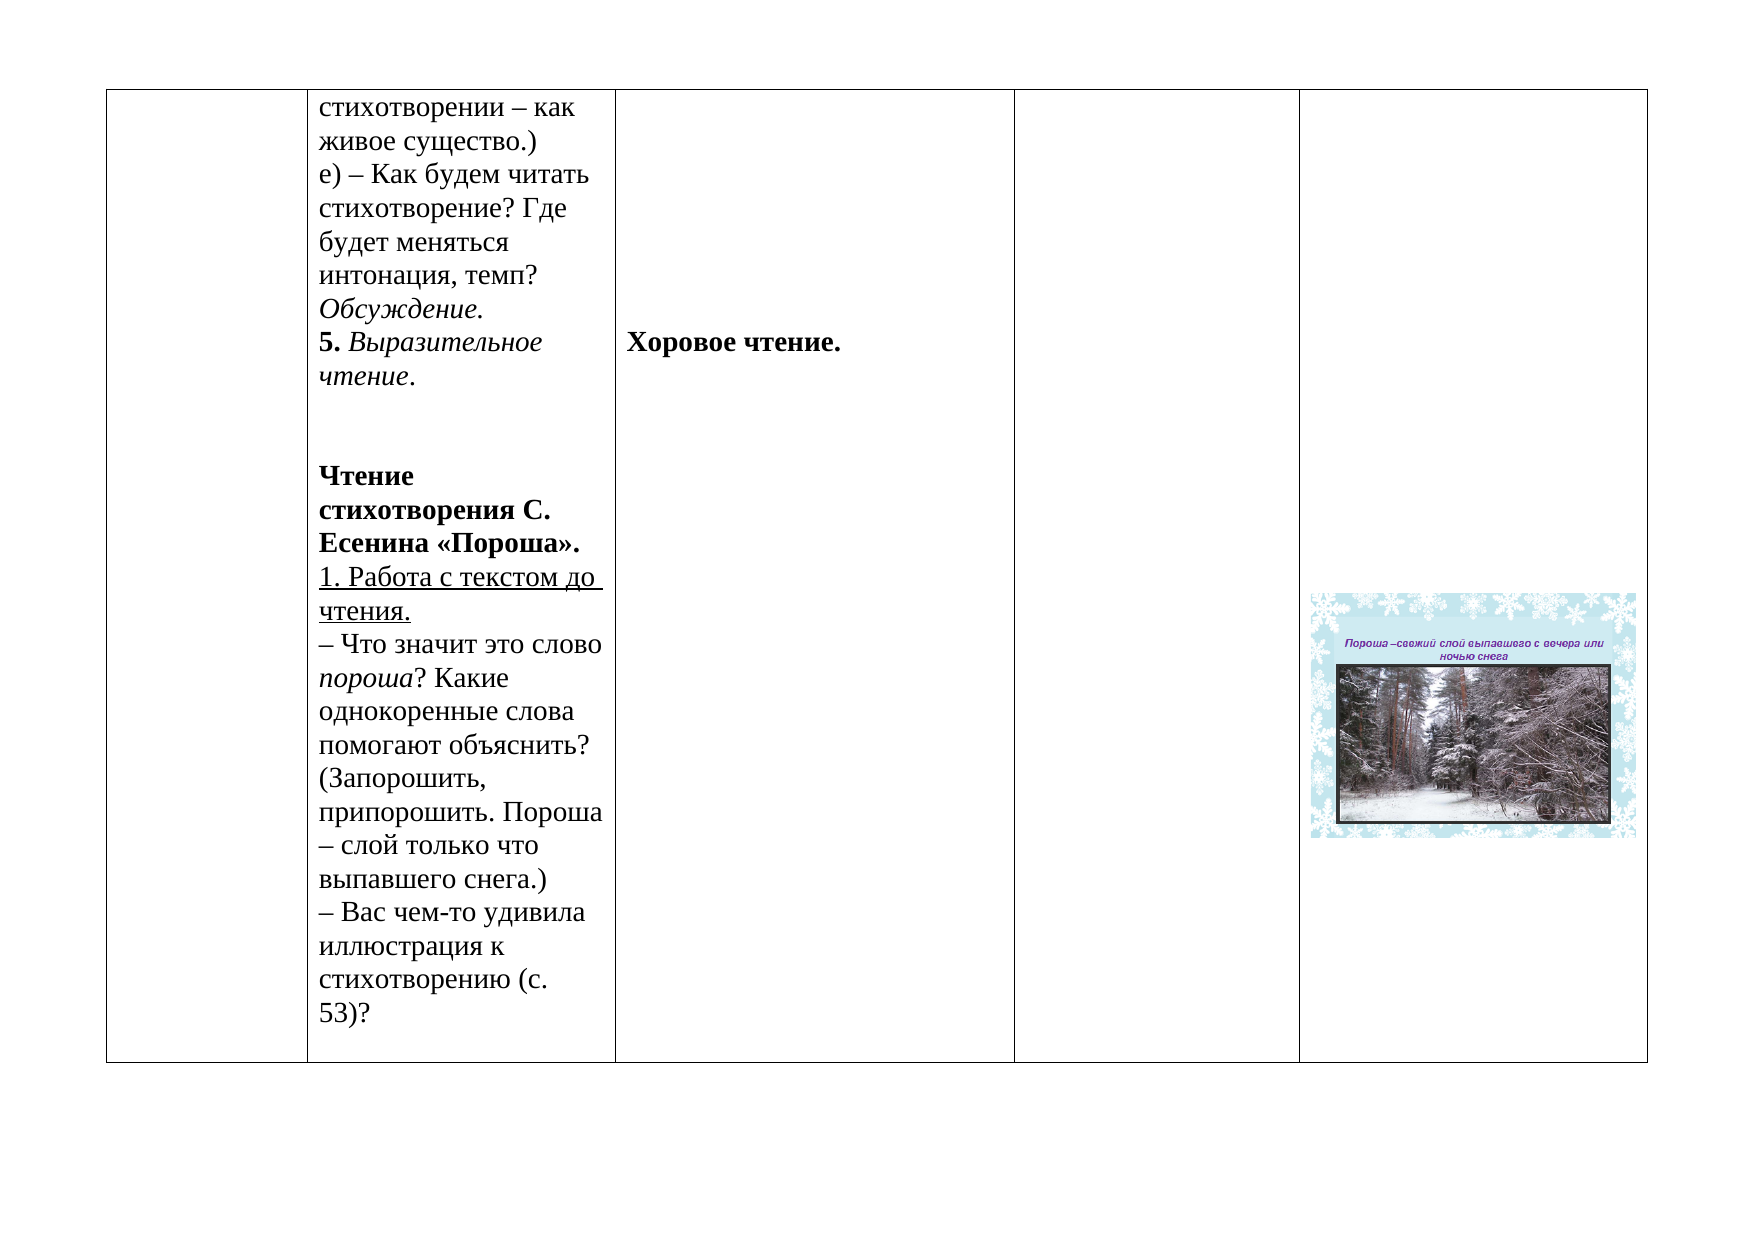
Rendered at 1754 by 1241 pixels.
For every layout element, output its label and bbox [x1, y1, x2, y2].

table_cell [308, 90, 615, 1062]
table_cell [1300, 90, 1647, 1062]
table_cell [1015, 90, 1299, 1062]
picture [1310, 593, 1636, 838]
table_cell [107, 90, 307, 1062]
table_cell [616, 90, 1014, 1062]
